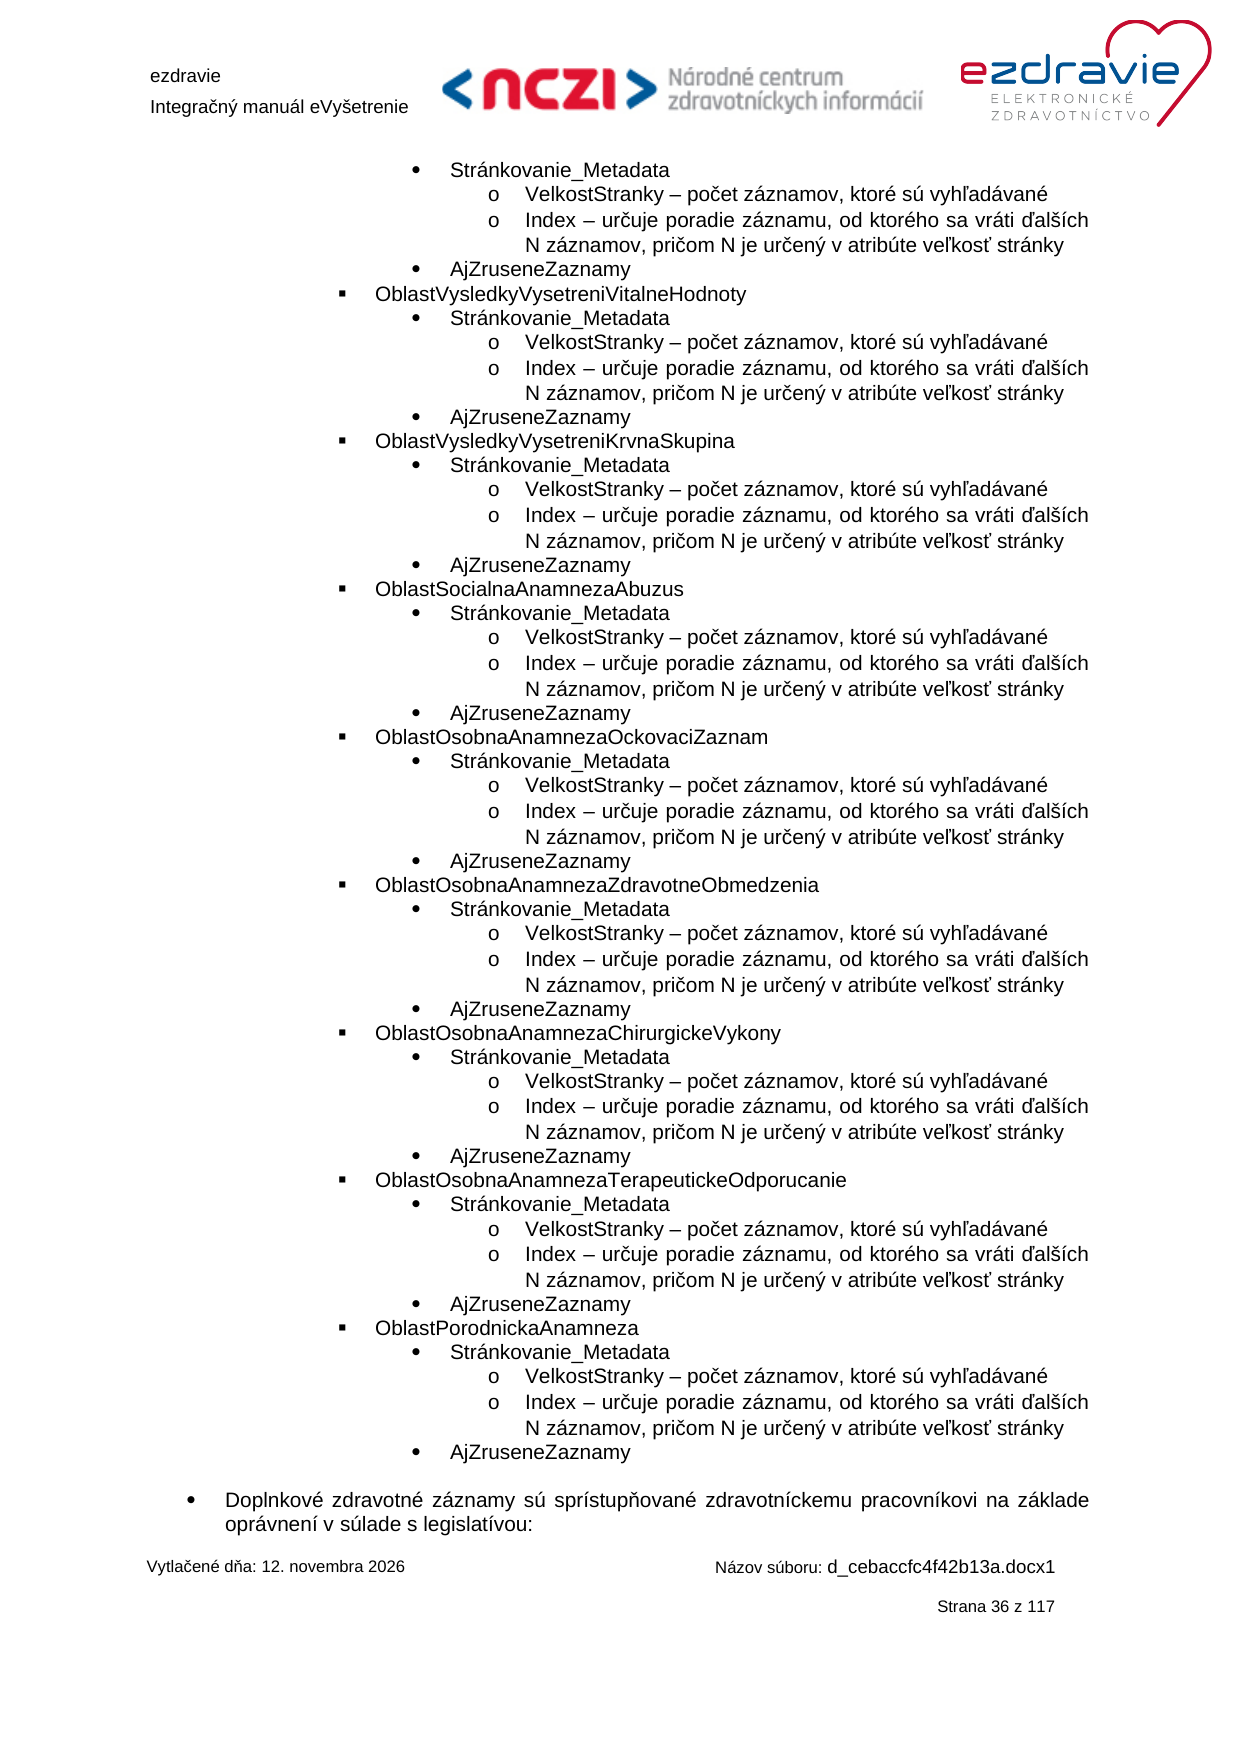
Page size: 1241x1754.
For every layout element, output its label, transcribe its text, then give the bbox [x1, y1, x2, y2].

list Stránkovanie_Metadata [412, 158, 1090, 182]
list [487, 207, 1090, 257]
list AjZruseneZaznamy [412, 996, 1090, 1020]
list Stránkovanie_Metadata [412, 749, 1090, 773]
list VelkostStranky – počet záznamov, ktoré sú vyhľadávané [487, 477, 1090, 503]
list OblastOsobnaAnamnezaChirurgickeVykony [337, 1020, 1090, 1044]
list Stránkovanie_Metadata [412, 453, 1090, 477]
list AjZruseneZaznamy [412, 553, 1090, 577]
list Stránkovanie_Metadata [412, 897, 1090, 921]
list AjZruseneZaznamy [412, 1292, 1090, 1316]
list Index – určuje poradie záznamu, od ktorého sa vráti ďalších N záznamov, pričom N je určený v atribúte veľkosť stránky [487, 1094, 1090, 1144]
list OblastOsobnaAnamnezaZdravotneObmedzenia [337, 873, 1090, 897]
list AjZruseneZaznamy [412, 257, 1090, 281]
list VelkostStranky – počet záznamov, ktoré sú vyhľadávané [487, 921, 1090, 947]
list AjZruseneZaznamy [412, 405, 1090, 429]
list Stránkovanie_Metadata [412, 1044, 1090, 1068]
list VelkostStranky – počet záznamov, ktoré sú vyhľadávané [487, 773, 1090, 799]
list Index – určuje poradie záznamu, od ktorého sa vráti ďalších N záznamov, pričom N je určený v atribúte veľkosť stránky [487, 1242, 1090, 1292]
list Stránkovanie_Metadata [412, 305, 1090, 329]
list VelkostStranky – počet záznamov, ktoré sú vyhľadávané [487, 1068, 1090, 1094]
list Index – určuje poradie záznamu, od ktorého sa vráti ďalších N záznamov, pričom N je určený v atribúte veľkosť stránky [487, 651, 1090, 701]
list OblastSocialnaAnamnezaAbuzus [337, 577, 1090, 601]
list OblastPorodnickaAnamneza [337, 1316, 1090, 1340]
list AjZruseneZaznamy [412, 1144, 1090, 1168]
list Index – určuje poradie záznamu, od ktorého sa vráti ďalších N záznamov, pričom N je určený v atribúte veľkosť stránky [487, 799, 1090, 848]
list Stránkovanie_Metadata [412, 1192, 1090, 1216]
list OblastOsobnaAnamnezaOckovaciZaznam [337, 725, 1090, 749]
list Stránkovanie_Metadata [412, 601, 1090, 625]
picture [961, 20, 1212, 127]
list Index – určuje poradie záznamu, od ktorého sa vráti ďalších N záznamov, pričom N je určený v atribúte veľkosť stránky [487, 355, 1090, 405]
picture [442, 67, 924, 114]
list VelkostStranky – počet záznamov, ktoré sú vyhľadávané [487, 625, 1090, 651]
list AjZruseneZaznamy [412, 1440, 1090, 1464]
list VelkostStranky – počet záznamov, ktoré sú vyhľadávané [487, 329, 1090, 355]
list Index – určuje poradie záznamu, od ktorého sa vráti ďalších N záznamov, pričom N je určený v atribúte veľkosť stránky [487, 947, 1090, 996]
list AjZruseneZaznamy [412, 701, 1090, 725]
list AjZruseneZaznamy [412, 848, 1090, 873]
list OblastOsobnaAnamnezaTerapeutickeOdporucanie [337, 1168, 1090, 1192]
list VelkostStranky – počet záznamov, ktoré sú vyhľadávané [487, 1216, 1090, 1242]
list Index – určuje poradie záznamu, od ktorého sa vráti ďalších N záznamov, pričom N je určený v atribúte veľkosť stránky [487, 1390, 1090, 1440]
list VelkostStranky – počet záznamov, ktoré sú vyhľadávané [487, 1364, 1090, 1390]
list OblastVysledkyVysetreniVitalneHodnoty [337, 281, 1090, 305]
list Index – určuje poradie záznamu, od ktorého sa vráti ďalších N záznamov, pričom N je určený v atribúte veľkosť stránky [487, 503, 1090, 553]
list VelkostStranky – počet záznamov, ktoré sú vyhľadávané [487, 182, 1090, 207]
list OblastVysledkyVysetreniKrvnaSkupina [337, 429, 1090, 453]
list Stránkovanie_Metadata [412, 1340, 1090, 1364]
list Doplnkové zdravotné záznamy sú sprístupňované zdravotníckemu pracovníkovi na základe oprávnení v súlade s legislatívou: [187, 1488, 1090, 1536]
